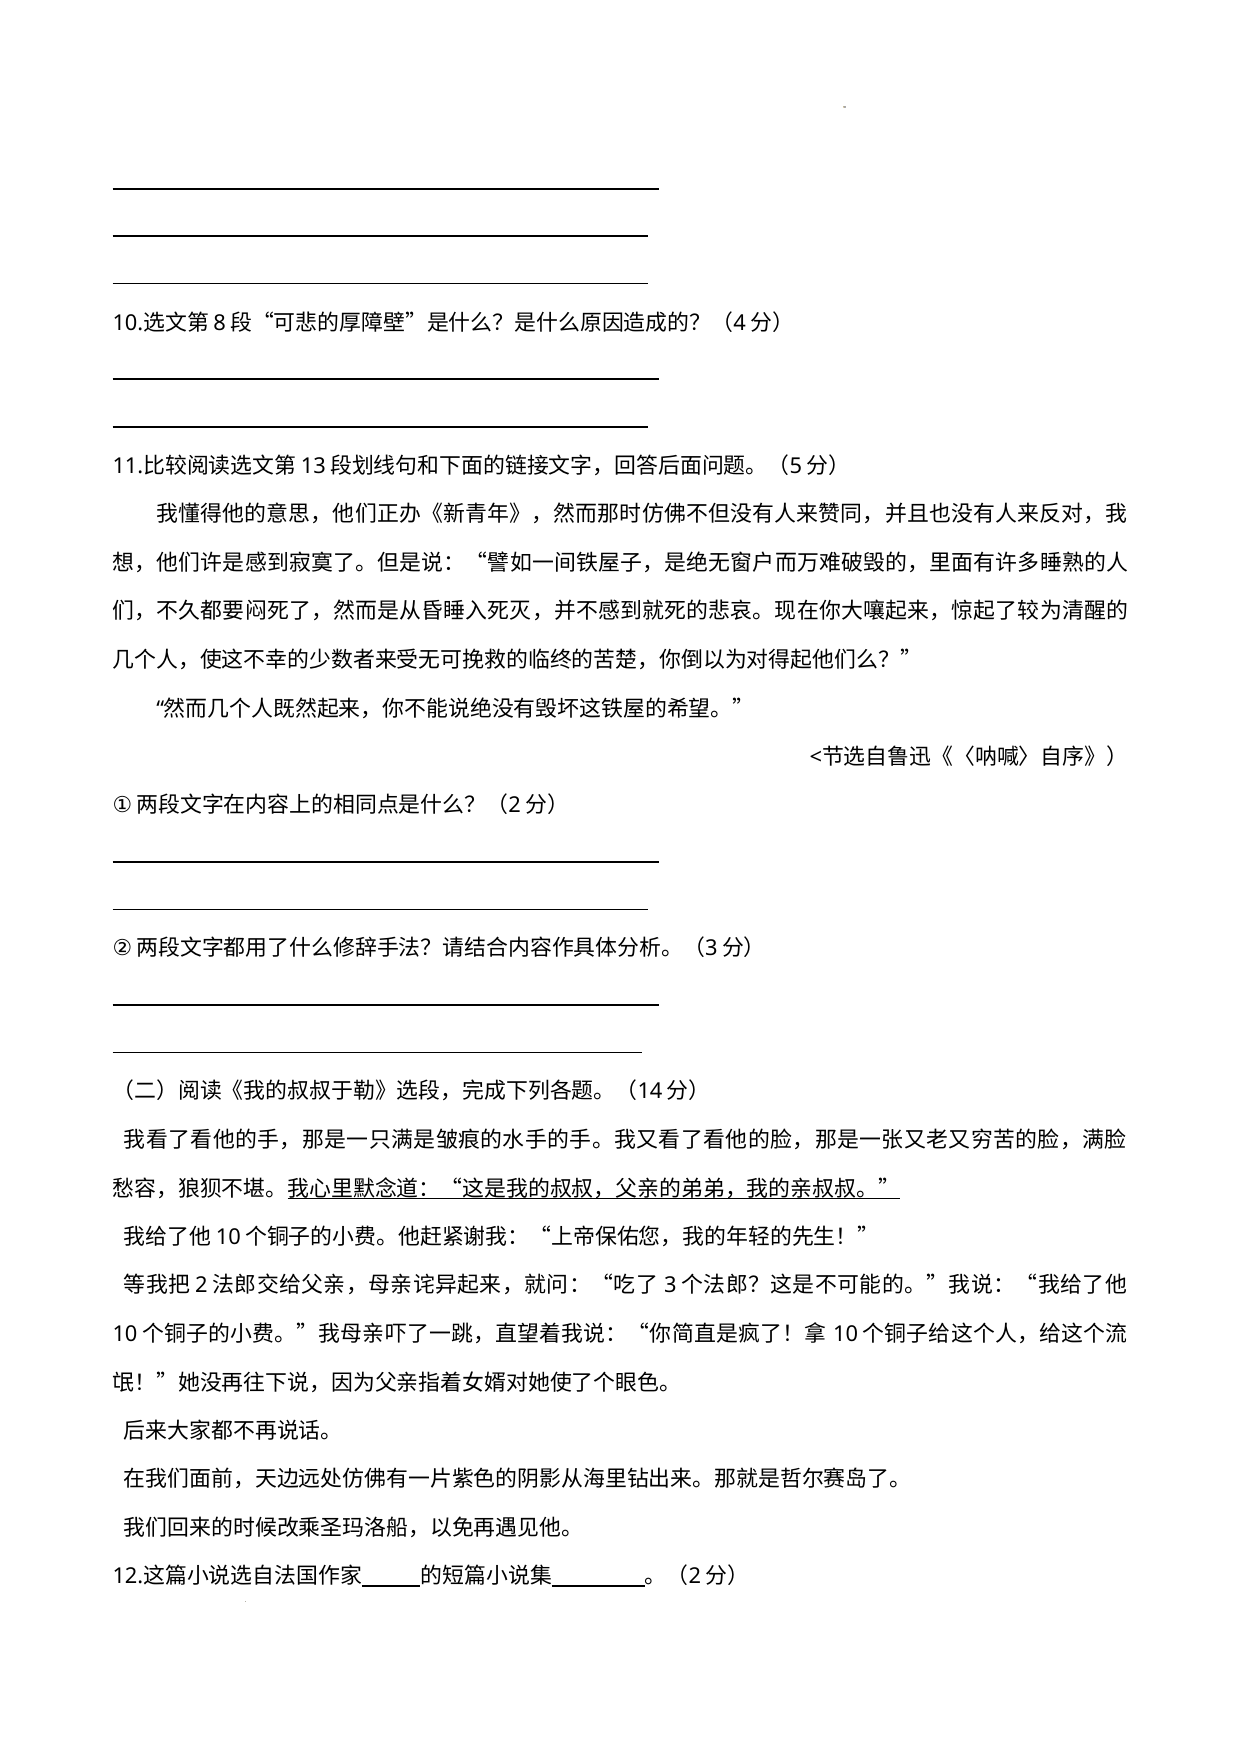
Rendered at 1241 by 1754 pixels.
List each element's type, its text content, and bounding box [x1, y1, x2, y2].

text 11.比较阅读选文第13段划线句和下面的链接文字，回答后面问题。（5分） [112, 447, 1128, 480]
text 10.选文第8段“可悲的厚障壁”是什么？是什么原因造成的？（4分） [112, 304, 1128, 337]
text <节选自鲁迅《〈呐喊〉自序》） [112, 738, 1128, 771]
text ②两段文字都用了什么修辞手法？请结合内容作具体分析。（3分） [112, 930, 1128, 962]
text 后来大家都不再说话。 [112, 1413, 1128, 1445]
text ①两段文字在内容上的相同点是什么？（2分） [112, 787, 1128, 819]
text 12.这篇小说选自法国作家 的短篇小说集 。（2分） [112, 1558, 1128, 1590]
text 我给了他10个铜子的小费。他赶紧谢我：“上帝保佑您，我的年轻的先生！” [112, 1218, 1128, 1251]
text “然而几个人既然起来，你不能说绝没有毁坏这铁屋的希望。” [112, 690, 1128, 723]
text 我看了看他的手，那是一只满是皱痕的水手的手。我又看了看他的脸，那是一张又老又穷苦的脸，满脸愁容，狼狈不堪。我心里默念道：“这是我的叔叔，父亲的弟弟，我的亲叔叔。” [112, 1121, 1128, 1203]
text 等我把2法郎交给父亲，母亲诧异起来，就问：“吃了3个法郎？这是不可能的。”我说：“我给了他10个铜子的小费。”我母亲吓了一跳，直望着我说：“你简直是疯了！拿10个铜子给这个人，给这个流氓！”她没再往下说，因为父亲指着女婿对她使了个眼色。 [112, 1267, 1128, 1397]
text （二）阅读《我的叔叔于勒》选段，完成下列各题。（14分） [112, 1073, 1128, 1106]
text 我懂得他的意思，他们正办《新青年》，然而那时仿佛不但没有人来赞同，并且也没有人来反对，我想，他们许是感到寂寞了。但是说：“譬如一间铁屋子，是绝无窗户而万难破毁的，里面有许多睡熟的人们，不久都要闷死了，然而是从昏睡入死灭，并不感到就死的悲哀。现在你大嚷起来，惊起了较为清醒的几个人，使这不幸的少数者来受无可挽救的临终的苦楚，你倒以为对得起他们么？” [112, 496, 1128, 674]
text 我们回来的时候改乘圣玛洛船，以免再遇见他。 [112, 1509, 1128, 1542]
text 在我们面前，天边远处仿佛有一片紫色的阴影从海里钻出来。那就是哲尔赛岛了。 [112, 1461, 1128, 1493]
